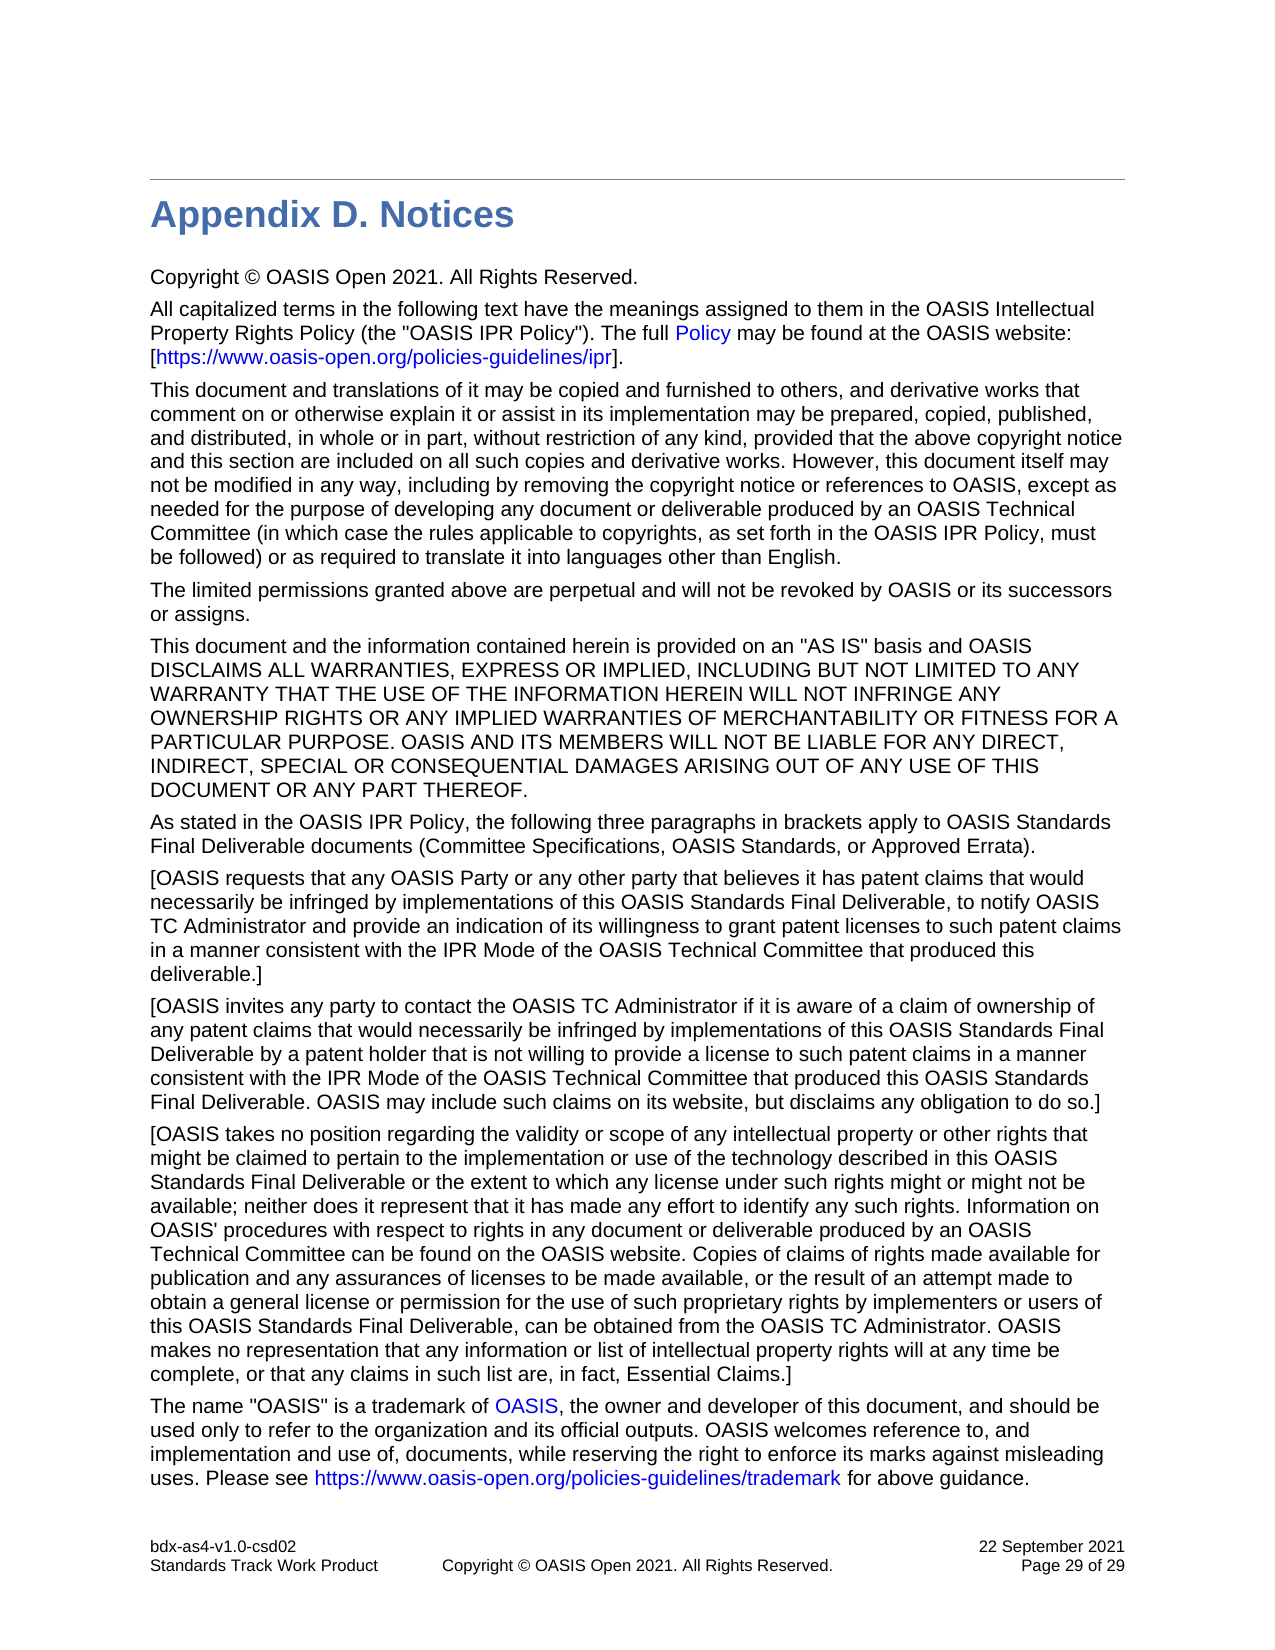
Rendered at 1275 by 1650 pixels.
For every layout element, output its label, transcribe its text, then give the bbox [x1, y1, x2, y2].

text [OASIS requests that any OASIS Party or any other party that believes it has patent claims that would necessarily be infringed by implementations of this OASIS Standards Final Deliverable, to notify OASIS TC Administrator and provide an indication of its willingness to grant patent licenses to such patent claims in a manner consistent with the IPR Mode of the OASIS Technical Committee that produced this deliverable.] [150, 866, 1125, 986]
text [OASIS invites any party to contact the OASIS TC Administrator if it is aware of a claim of ownership of any patent claims that would necessarily be infringed by implementations of this OASIS Standards Final Deliverable by a patent holder that is not willing to provide a license to such patent claims in a manner consistent with the IPR Mode of the OASIS Technical Committee that produced this OASIS Standards Final Deliverable. OASIS may include such claims on its website, but disclaims any obligation to do so.] [150, 994, 1125, 1114]
text Copyright © OASIS Open 2021. All Rights Reserved. [150, 265, 1125, 289]
text [OASIS takes no position regarding the validity or scope of any intellectual property or other rights that might be claimed to pertain to the implementation or use of the technology described in this OASIS Standards Final Deliverable or the extent to which any license under such rights might or might not be available; neither does it represent that it has made any effort to identify any such rights. Information on OASIS' procedures with respect to rights in any document or deliverable produced by an OASIS Technical Committee can be found on the OASIS website. Copies of claims of rights made available for publication and any assurances of licenses to be made available, or the result of an attempt made to obtain a general license or permission for the use of such proprietary rights by implementers or users of this OASIS Standards Final Deliverable, can be obtained from the OASIS TC Administrator. OASIS makes no representation that any information or list of intellectual property rights will at any time be complete, or that any claims in such list are, in fact, Essential Claims.] [150, 1122, 1125, 1386]
text This document and translations of it may be copied and furnished to others, and derivative works that comment on or otherwise explain it or assist in its implementation may be prepared, copied, published, and distributed, in whole or in part, without restriction of any kind, provided that the above copyright notice and this section are included on all such copies and derivative works. However, this document itself may not be modified in any way, including by removing the copyright notice or references to OASIS, except as needed for the purpose of developing any document or deliverable produced by an OASIS Technical Committee (in which case the rules applicable to copyrights, as set forth in the OASIS IPR Policy, must be followed) or as required to translate it into languages other than English. [150, 377, 1125, 569]
text All capitalized terms in the following text have the meanings assigned to them in the OASIS Intellectual Property Rights Policy (the "OASIS IPR Policy"). The full Policy may be found at the OASIS website: [https://www.oasis-open.org/policies-guidelines/ipr]. [150, 297, 1125, 369]
text The limited permissions granted above are perpetual and will not be revoked by OASIS or its successors or assigns. [150, 577, 1125, 625]
subtitle Notices [150, 180, 1125, 236]
text As stated in the OASIS IPR Policy, the following three paragraphs in brackets apply to OASIS Standards Final Deliverable documents (Committee Specifications, OASIS Standards, or Approved Errata). [150, 810, 1125, 858]
text This document and the information contained herein is provided on an "AS IS" basis and OASIS DISCLAIMS ALL WARRANTIES, EXPRESS OR IMPLIED, INCLUDING BUT NOT LIMITED TO ANY WARRANTY THAT THE USE OF THE INFORMATION HEREIN WILL NOT INFRINGE ANY OWNERSHIP RIGHTS OR ANY IMPLIED WARRANTIES OF MERCHANTABILITY OR FITNESS FOR A PARTICULAR PURPOSE. OASIS AND ITS MEMBERS WILL NOT BE LIABLE FOR ANY DIRECT, INDIRECT, SPECIAL OR CONSEQUENTIAL DAMAGES ARISING OUT OF ANY USE OF THIS DOCUMENT OR ANY PART THEREOF. [150, 634, 1125, 801]
text The name "OASIS" is a trademark of OASIS, the owner and developer of this document, and should be used only to refer to the organization and its official outputs. OASIS welcomes reference to, and implementation and use of, documents, while reserving the right to enforce its marks against misleading uses. Please see https://www.oasis-open.org/policies-guidelines/trademark for above guidance. [150, 1394, 1125, 1490]
